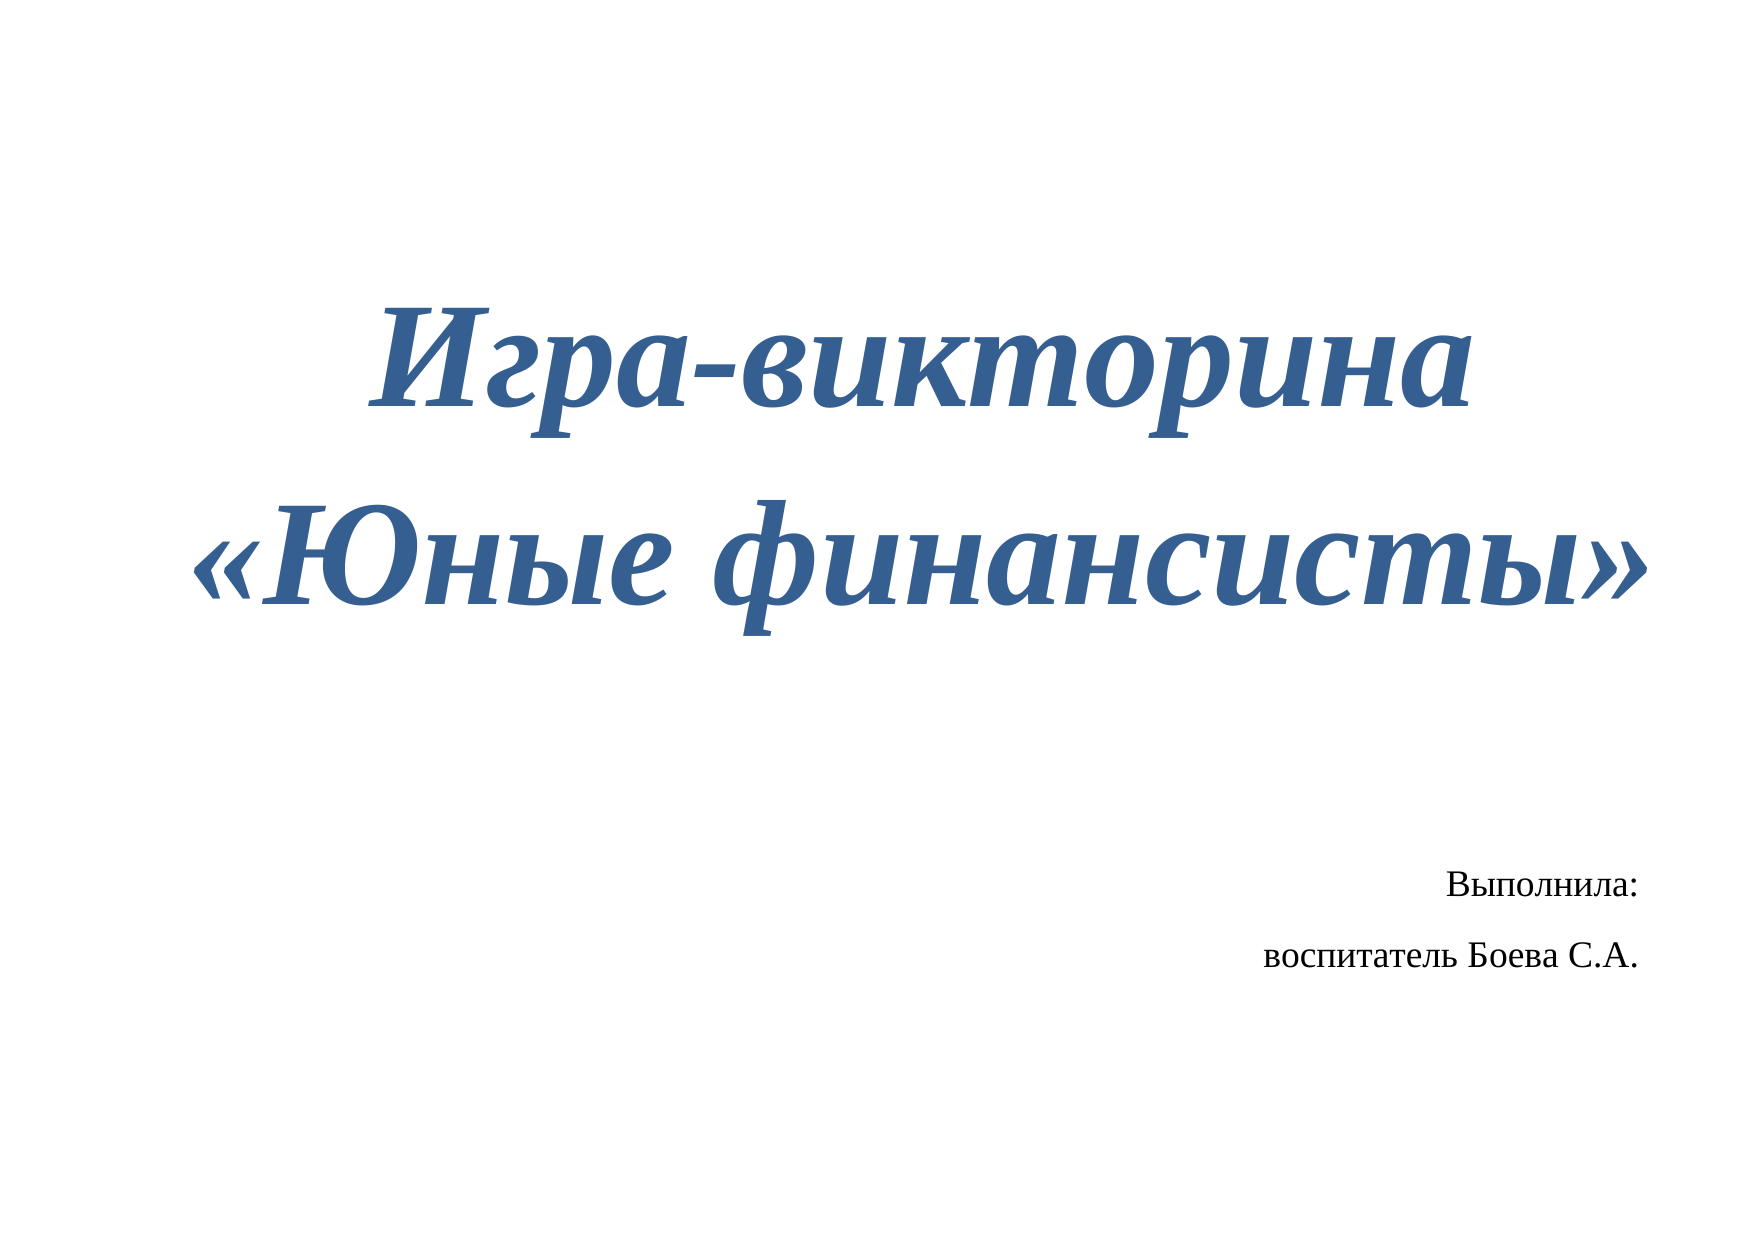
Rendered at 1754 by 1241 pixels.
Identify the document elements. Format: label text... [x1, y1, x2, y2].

text Игра-викторина «Юные финансисты» [118, 266, 1728, 637]
text Выполнила: [29, 862, 1639, 905]
text воспитатель Боева С.А. [29, 932, 1639, 975]
